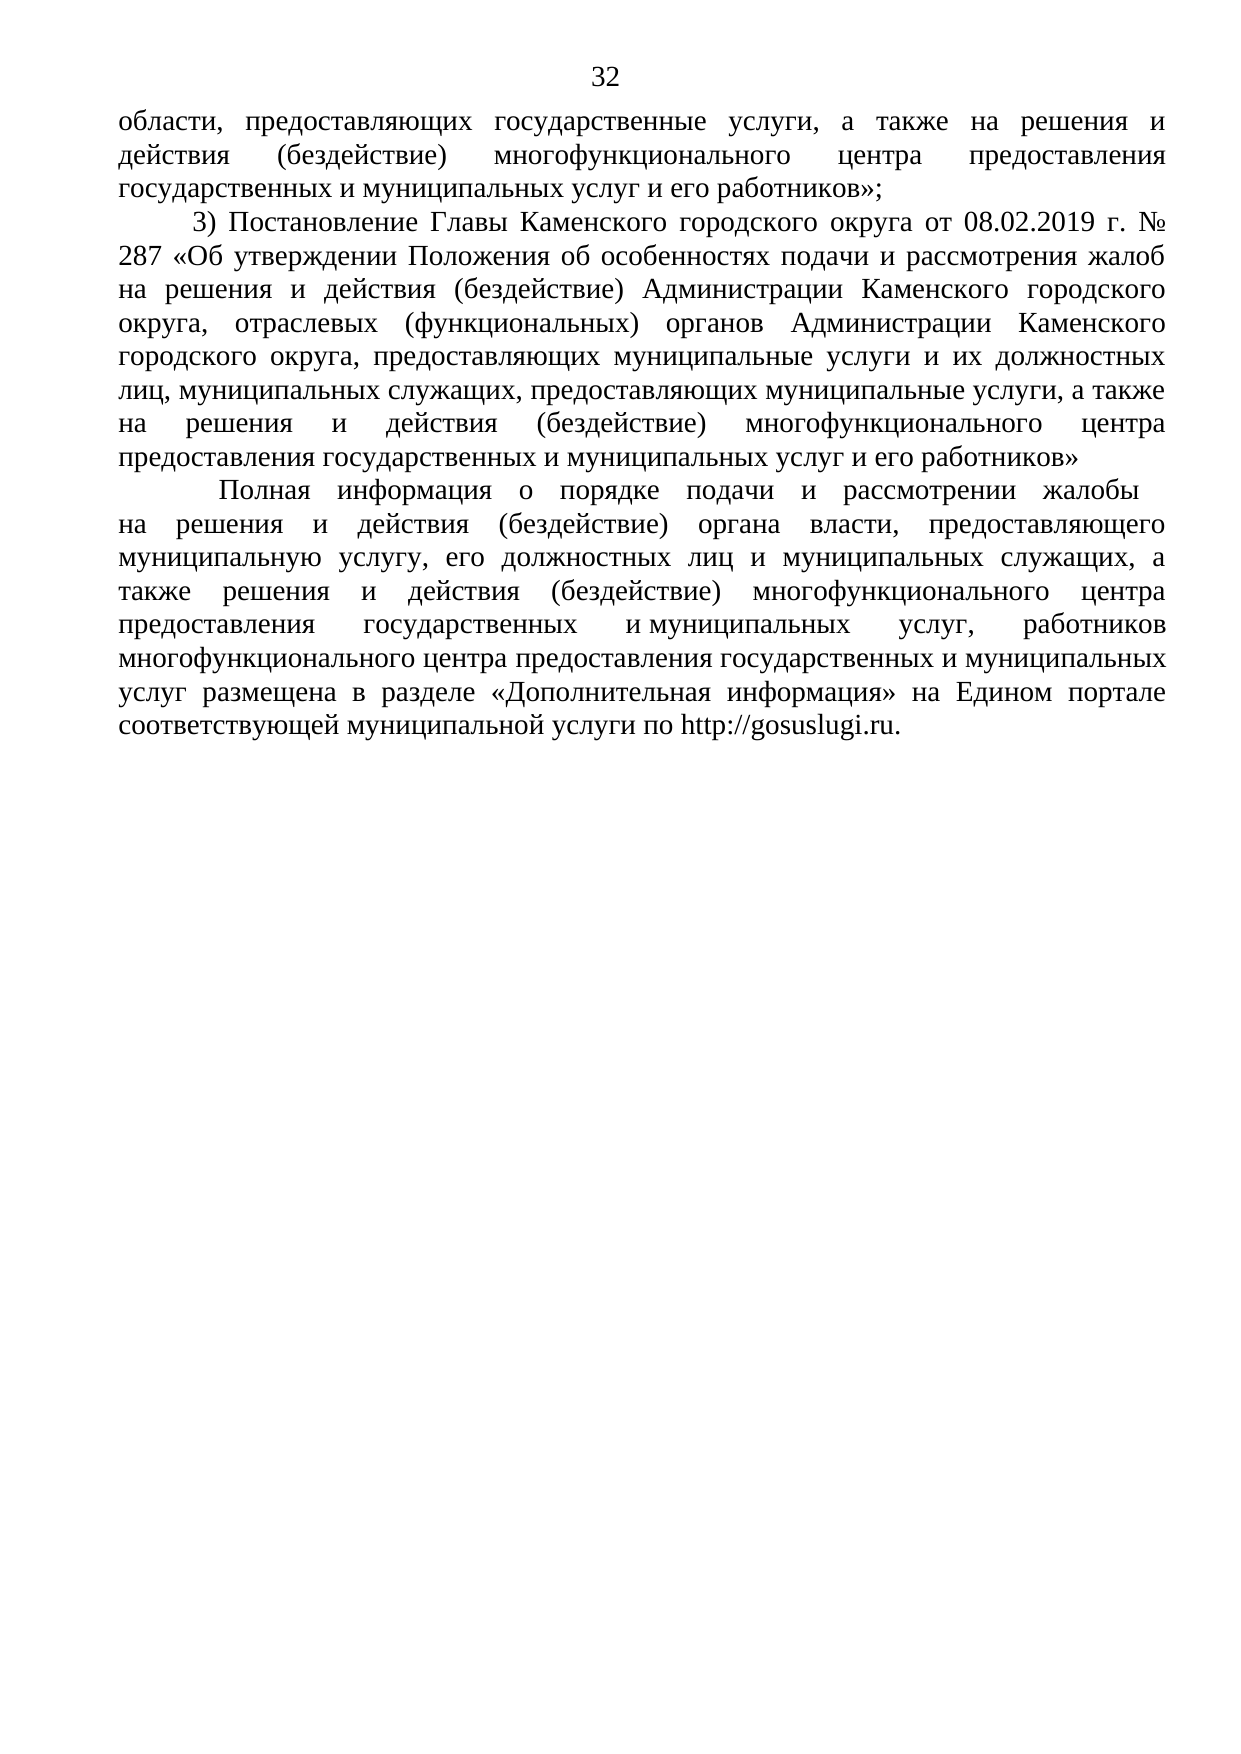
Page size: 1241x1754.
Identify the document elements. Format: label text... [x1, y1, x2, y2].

text 3) Постановление Главы Каменского городского округа от 08.02.2019 г. № 287 «Об утверждении Положения об особенностях подачи и рассмотрения жалоб на решения и действия (бездействие) Администрации Каменского городского округа, отраслевых (функциональных) органов Администрации Каменского городского округа, предоставляющих муниципальные услуги и их должностных лиц, муниципальных служащих, предоставляющих муниципальные услуги, а также на решения и действия (бездействие) многофункционального центра предоставления государственных и муниципальных услуг и его работников» [118, 204, 1167, 472]
text Полная информация о порядке подачи и рассмотрении жалобы на решения и действия (бездействие) органа власти, предоставляющего муниципальную услугу, его должностных лиц и муниципальных служащих, а также решения и действия (бездействие) многофункционального центра предоставления государственных и муниципальных услуг, работников многофункционального центра предоставления государственных и муниципальных услуг размещена в разделе «Дополнительная информация» на Едином портале соответствующей муниципальной услуги по http://gosuslugi.ru. [118, 472, 1167, 741]
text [118, 103, 1167, 204]
